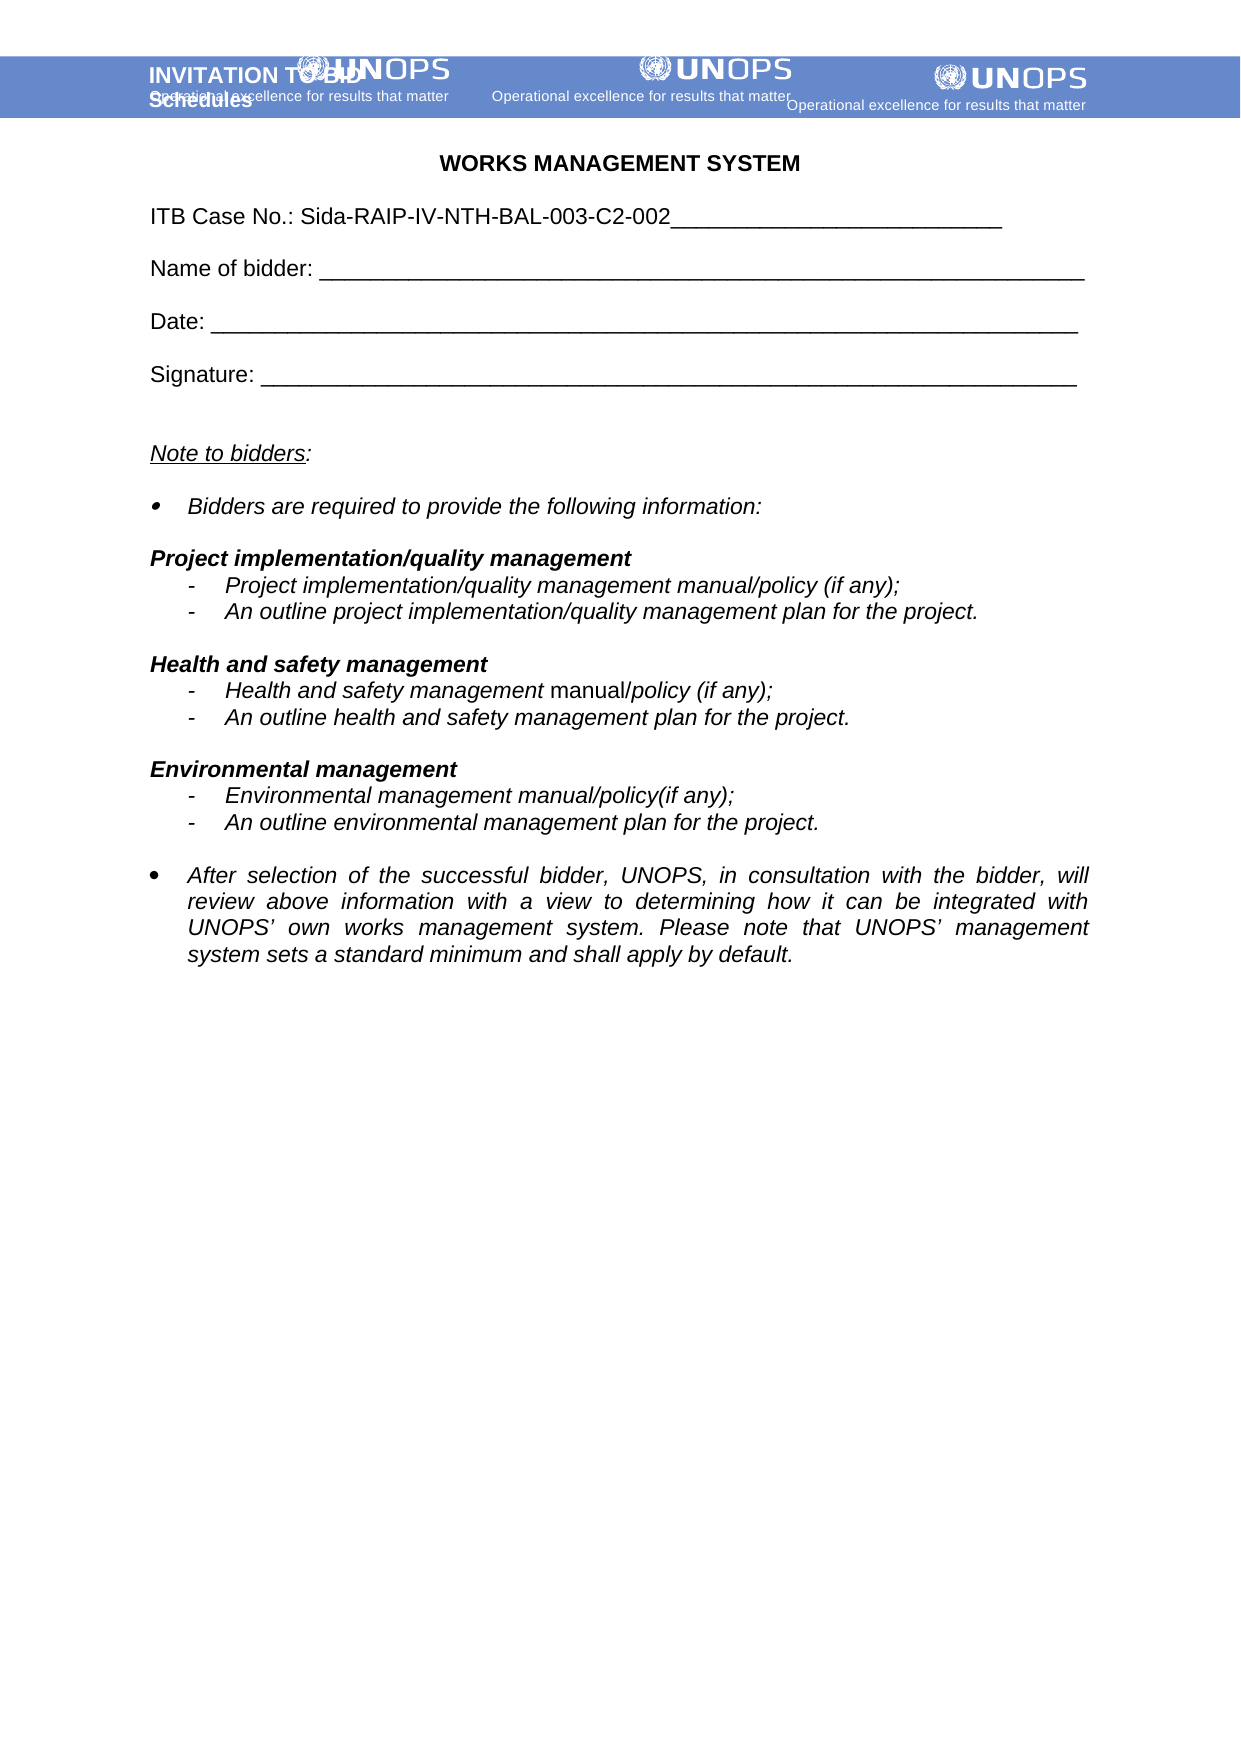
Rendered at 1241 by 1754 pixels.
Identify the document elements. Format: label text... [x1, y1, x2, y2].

list Project implementation/quality management manual/policy (if any); [187, 572, 1090, 598]
text Name of bidder: ____________________________________________________________ [150, 255, 1090, 282]
text Signature: ________________________________________________________________ [150, 361, 1090, 387]
text Note to bidders: [150, 440, 1090, 466]
list An outline health and safety management plan for the project. [187, 703, 1090, 730]
list Environmental management manual/policy(if any); [187, 782, 1090, 809]
list Health and safety management manual/policy (if any); [187, 677, 1090, 703]
list Bidders are required to provide the following information: [150, 493, 1090, 519]
text ITB Case No.: Sida-RAIP-IV-NTH-BAL-003-C2-002__________________________ [150, 203, 1090, 229]
list After selection of the successful bidder, UNOPS, in consultation with the bidder, will review above information with a view to determining how it can be integrated with UNOPS’ own works management system. Please note that UNOPS’ management system sets a standard minimum and shall apply by default. [150, 862, 1090, 967]
text Date: ____________________________________________________________________ [150, 308, 1090, 334]
text Project implementation/quality management [150, 545, 1090, 572]
text Health and safety management [150, 651, 1090, 677]
list An outline project implementation/quality management plan for the project. [187, 598, 1090, 624]
text Environmental management [150, 756, 1090, 782]
text Works Management System [150, 150, 1090, 176]
list An outline environmental management plan for the project. [187, 809, 1090, 835]
